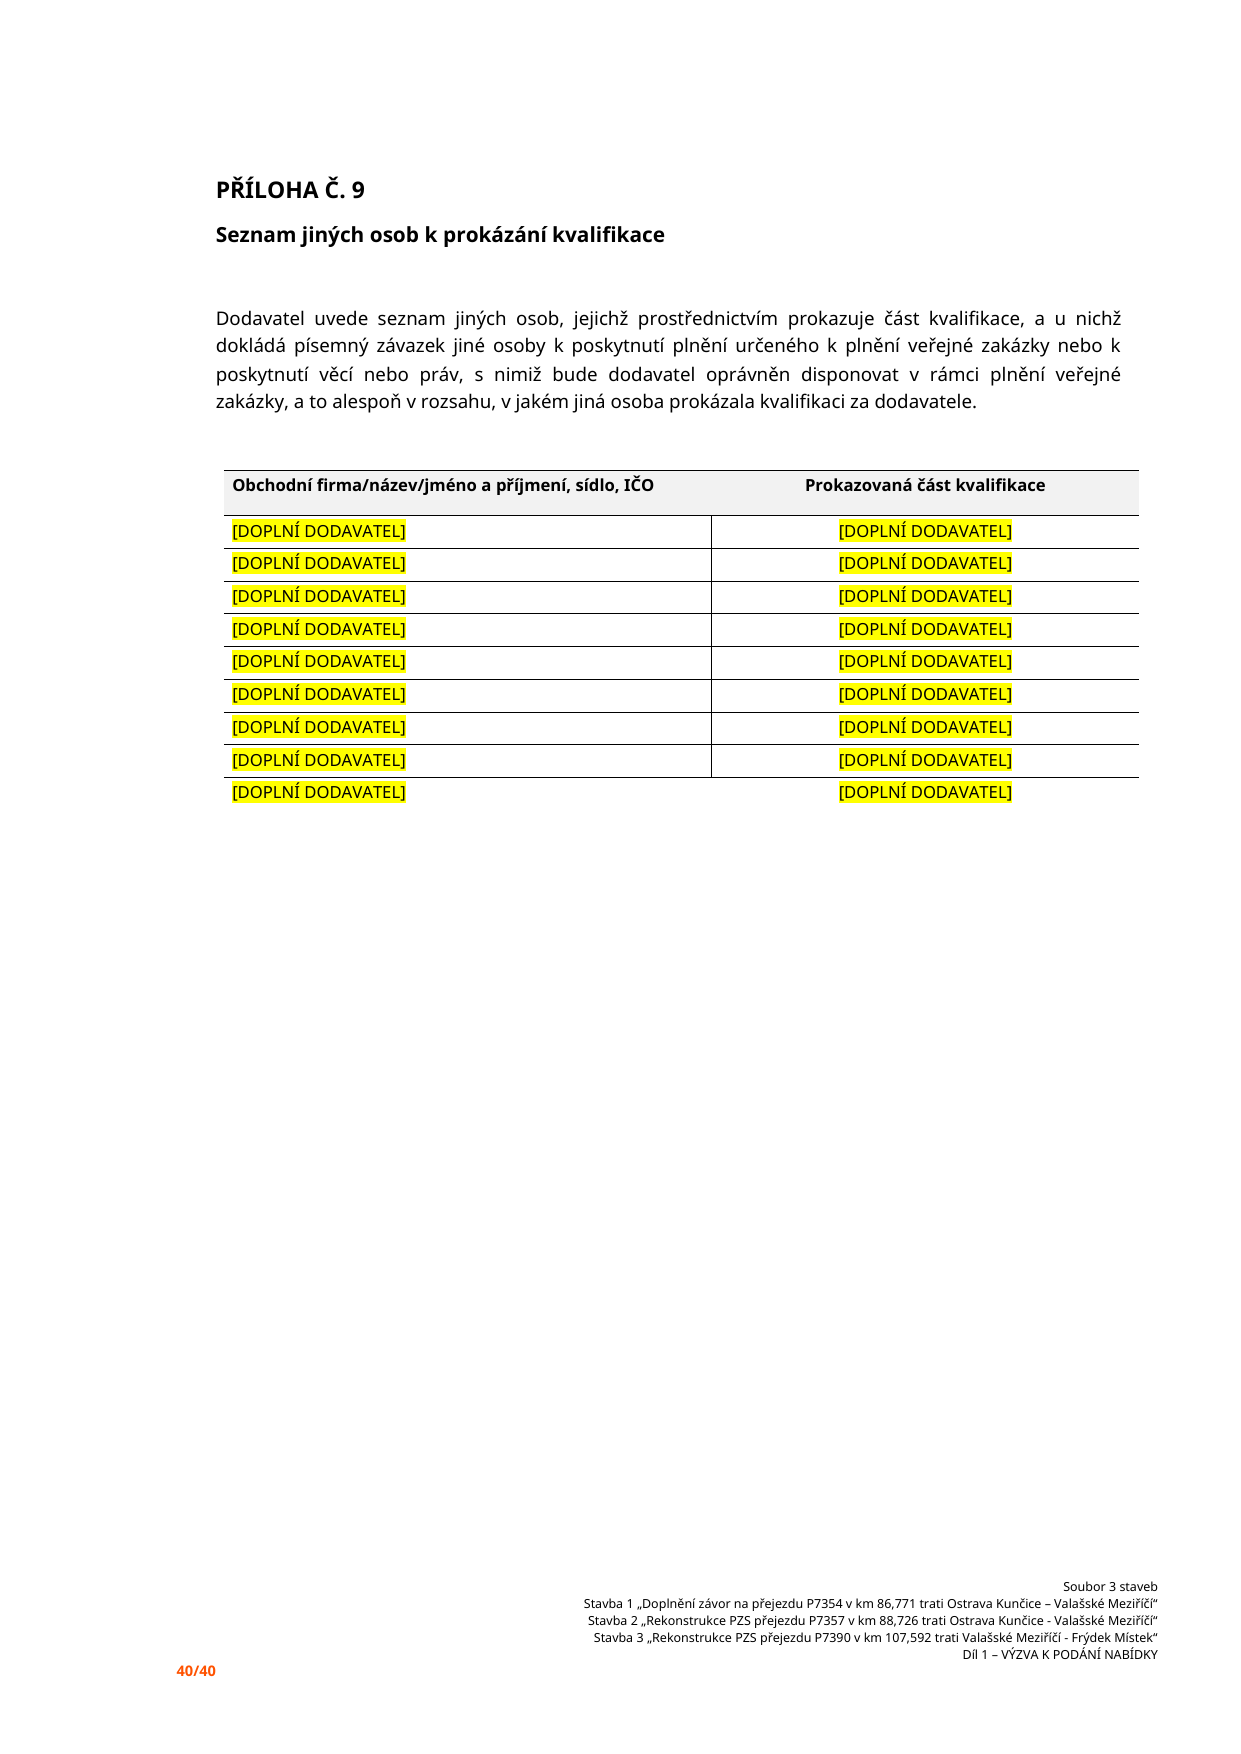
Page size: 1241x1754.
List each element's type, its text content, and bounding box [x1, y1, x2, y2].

table_cell [DOPLNÍ DODAVATEL] [224, 549, 711, 581]
table_cell [DOPLNÍ DODAVATEL] [224, 516, 711, 548]
table_cell [DOPLNÍ DODAVATEL] [711, 778, 1139, 809]
table_cell [DOPLNÍ DODAVATEL] [712, 745, 1139, 777]
table_cell [DOPLNÍ DODAVATEL] [712, 582, 1139, 613]
table_cell [DOPLNÍ DODAVATEL] [224, 745, 711, 777]
table_cell [DOPLNÍ DODAVATEL] [712, 614, 1139, 646]
table_header Prokazovaná část kvalifikace [711, 471, 1139, 515]
text Seznam jiných osob k prokázání kvalifikace [216, 221, 1122, 249]
table_cell [DOPLNÍ DODAVATEL] [224, 647, 711, 679]
table_cell [DOPLNÍ DODAVATEL] [712, 516, 1139, 548]
table_cell [DOPLNÍ DODAVATEL] [712, 713, 1139, 744]
table_cell [DOPLNÍ DODAVATEL] [224, 680, 711, 711]
table_cell [DOPLNÍ DODAVATEL] [224, 582, 711, 613]
table_cell [DOPLNÍ DODAVATEL] [224, 713, 711, 744]
table_cell [DOPLNÍ DODAVATEL] [712, 680, 1139, 711]
table_cell [DOPLNÍ DODAVATEL] [224, 614, 711, 646]
table_cell [DOPLNÍ DODAVATEL] [712, 549, 1139, 581]
table_cell [DOPLNÍ DODAVATEL] [224, 778, 711, 809]
text Příloha č. 9 [216, 174, 1122, 205]
table_header Obchodní firma/název/jméno a příjmení, sídlo, IČO [224, 471, 711, 515]
text Dodavatel uvede seznam jiných osob, jejichž prostřednictvím prokazuje část kvalifikace, a u nichž dokládá písemný závazek jiné osoby k poskytnutí plnění určeného k plnění veřejné zakázky nebo k poskytnutí věcí nebo práv, s nimiž bude dodavatel oprávněn disponovat v rámci plnění veřejné zakázky, a to alespoň v rozsahu, v jakém jiná osoba prokázala kvalifikaci za dodavatele. [216, 305, 1122, 414]
table_cell [DOPLNÍ DODAVATEL] [712, 647, 1139, 679]
